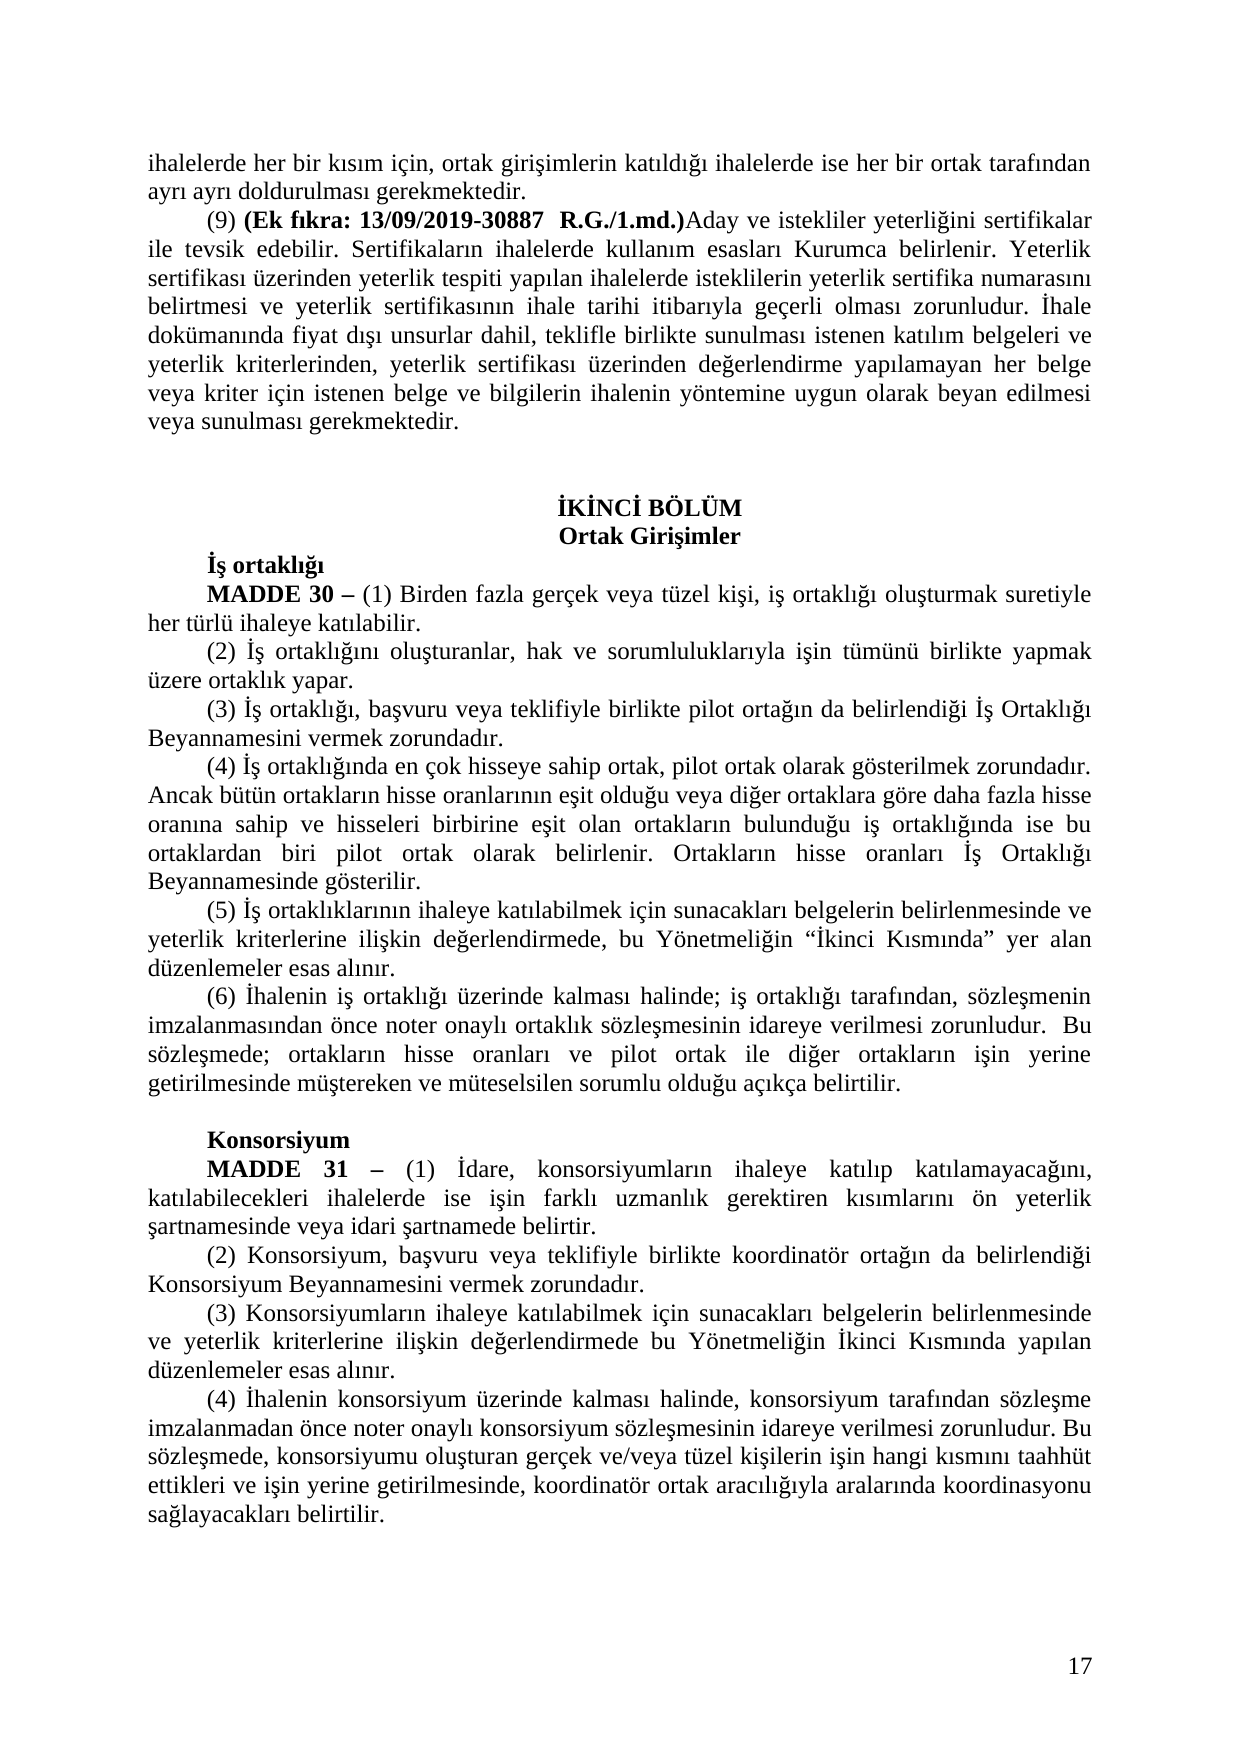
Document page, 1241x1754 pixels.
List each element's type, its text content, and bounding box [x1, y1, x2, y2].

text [148, 148, 1092, 205]
subtitle İKİNCİ BÖLÜM [148, 493, 1092, 521]
subtitle Konsorsiyum [148, 1125, 1092, 1154]
text MADDE 31 – (1) İdare, konsorsiyumların ihaleye katılıp katılamayacağını, katılabilecekleri ihalelerde ise işin farklı uzmanlık gerektiren kısımlarını ön yeterlik şartnamesinde veya idari şartnamede belirtir. [148, 1154, 1092, 1240]
text (6) İhalenin iş ortaklığı üzerinde kalması halinde; iş ortaklığı tarafından, sözleşmenin imzalanmasından önce noter onaylı ortaklık sözleşmesinin idareye verilmesi zorunludur. Bu sözleşmede; ortakların hisse oranları ve pilot ortak ile diğer ortakların işin yerine getirilmesinde müştereken ve müteselsilen sorumlu olduğu açıkça belirtilir. [148, 981, 1092, 1096]
subtitle Ortak Girişimler [148, 521, 1092, 550]
text (5) İş ortaklıklarının ihaleye katılabilmek için sunacakları belgelerin belirlenmesinde ve yeterlik kriterlerine ilişkin değerlendirmede, bu Yönetmeliğin “İkinci Kısmında” yer alan düzenlemeler esas alınır. [148, 895, 1092, 981]
text (4) İş ortaklığında en çok hisseye sahip ortak, pilot ortak olarak gösterilmek zorundadır. Ancak bütün ortakların hisse oranlarının eşit olduğu veya diğer ortaklara göre daha fazla hisse oranına sahip ve hisseleri birbirine eşit olan ortakların bulunduğu iş ortaklığında ise bu ortaklardan biri pilot ortak olarak belirlenir. Ortakların hisse oranları İş Ortaklığı Beyannamesinde gösterilir. [148, 751, 1092, 895]
text (3) İş ortaklığı, başvuru veya teklifiyle birlikte pilot ortağın da belirlendiği İş Ortaklığı Beyannamesini vermek zorundadır. [148, 694, 1092, 751]
text (2) Konsorsiyum, başvuru veya teklifiyle birlikte koordinatör ortağın da belirlendiği Konsorsiyum Beyannamesini vermek zorundadır. [148, 1240, 1092, 1298]
text MADDE 30 – (1) Birden fazla gerçek veya tüzel kişi, iş ortaklığı oluşturmak suretiyle her türlü ihaleye katılabilir. [148, 579, 1092, 636]
subtitle İş ortaklığı [148, 550, 1092, 579]
text (3) Konsorsiyumların ihaleye katılabilmek için sunacakları belgelerin belirlenmesinde ve yeterlik kriterlerine ilişkin değerlendirmede bu Yönetmeliğin İkinci Kısmında yapılan düzenlemeler esas alınır. [148, 1298, 1092, 1384]
text (4) İhalenin konsorsiyum üzerinde kalması halinde, konsorsiyum tarafından sözleşme imzalanmadan önce noter onaylı konsorsiyum sözleşmesinin idareye verilmesi zorunludur. Bu sözleşmede, konsorsiyumu oluşturan gerçek ve/veya tüzel kişilerin işin hangi kısmını taahhüt ettikleri ve işin yerine getirilmesinde, koordinatör ortak aracılığıyla aralarında koordinasyonu sağlayacakları belirtilir. [148, 1384, 1092, 1528]
text (9) (Ek fıkra: 13/09/2019-30887 R.G./1.md.)Aday ve istekliler yeterliğini sertifikalar ile tevsik edebilir. Sertifikaların ihalelerde kullanım esasları Kurumca belirlenir. Yeterlik sertifikası üzerinden yeterlik tespiti yapılan ihalelerde isteklilerin yeterlik sertifika numarasını belirtmesi ve yeterlik sertifikasının ihale tarihi itibarıyla geçerli olması zorunludur. İhale dokümanında fiyat dışı unsurlar dahil, teklifle birlikte sunulması istenen katılım belgeleri ve yeterlik kriterlerinden, yeterlik sertifikası üzerinden değerlendirme yapılamayan her belge veya kriter için istenen belge ve bilgilerin ihalenin yöntemine uygun olarak beyan edilmesi veya sunulması gerekmektedir. [148, 205, 1092, 435]
text (2) İş ortaklığını oluşturanlar, hak ve sorumluluklarıyla işin tümünü birlikte yapmak üzere ortaklık yapar. [148, 636, 1092, 694]
